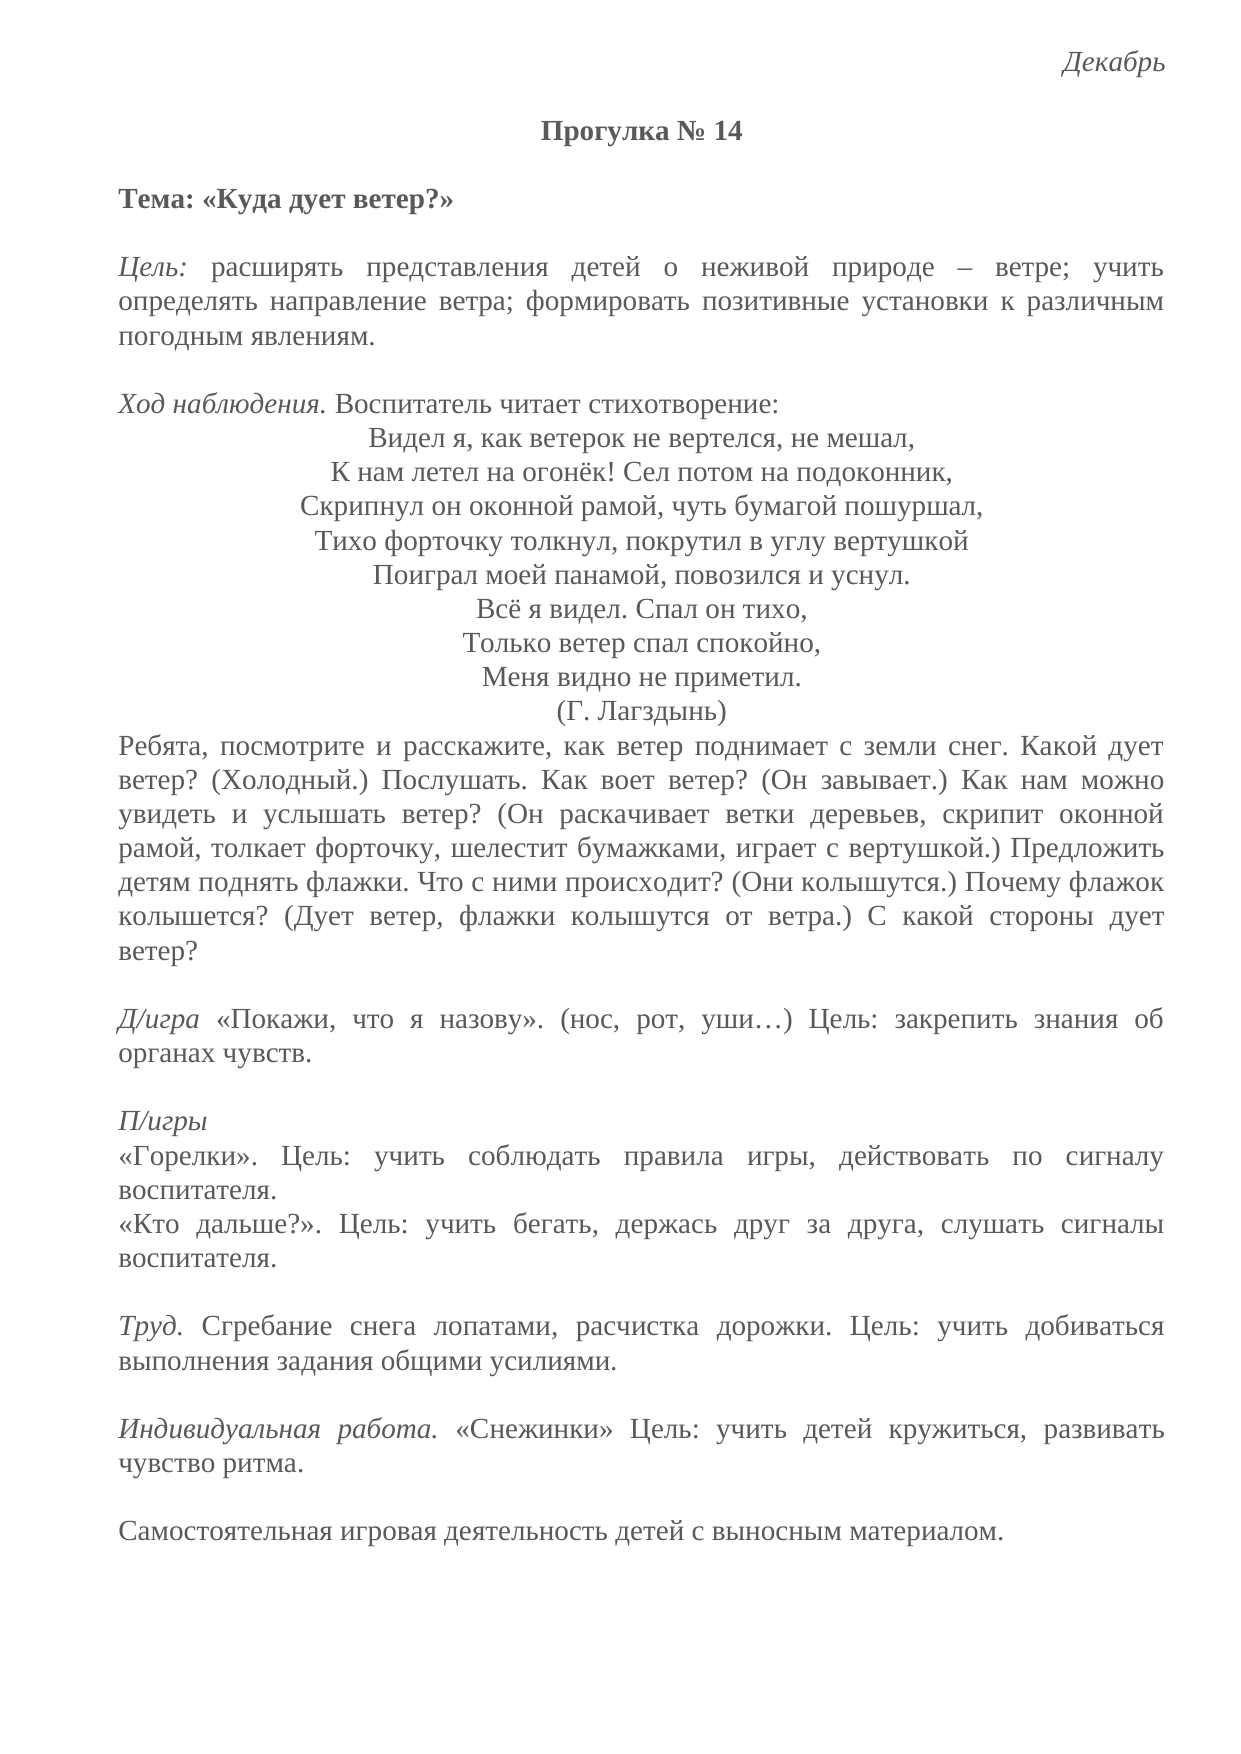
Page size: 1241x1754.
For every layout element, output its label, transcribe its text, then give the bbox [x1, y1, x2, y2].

text Ребята, посмотрите и расскажите, как ветер поднимает с земли снег. Какой дует ветер? (Холодный.) Послушать. Как воет ветер? (Он завывает.) Как нам можно увидеть и услышать ветер? (Он раскачивает ветки деревьев, скрипит оконной рамой, толкает форточку, шелестит бумажками, играет с вертушкой.) Предложить детям поднять флажки. Что с ними происходит? (Они колышутся.) Почему флажок колышется? (Дует ветер, флажки колышутся от ветра.) С какой стороны дует ветер? [118, 727, 1165, 966]
text Поиграл моей панамой, повозился и уснул. [118, 556, 1165, 590]
text Меня видно не приметил. [118, 659, 1165, 693]
text Видел я, как ветерок не вертелся, не мешал, [118, 419, 1165, 454]
text Индивидуальная работа. «Снежинки» Цель: учить детей кружиться, развивать чувство ритма. [118, 1410, 1165, 1479]
text Ход наблюдения. Воспитатель читает стихотворение: [118, 385, 1165, 419]
text Тема: «Куда дует ветер?» [118, 180, 1165, 214]
text Тихо форточку толкнул, покрутил в углу вертушкой [118, 522, 1165, 556]
text Самостоятельная игровая деятельность детей с выносным материалом. [118, 1513, 1165, 1547]
text «Горелки». Цель: учить соблюдать правила игры, действовать по сигналу воспитателя. [118, 1137, 1165, 1205]
text Только ветер спал спокойно, [118, 624, 1165, 659]
text Труд. Сгребание снега лопатами, расчистка дорожки. Цель: учить добиваться выполнения задания общими усилиями. [118, 1308, 1165, 1376]
text Декабрь [118, 44, 1165, 78]
text «Кто дальше?». Цель: учить бегать, держась друг за друга, слушать сигналы воспитателя. [118, 1205, 1165, 1274]
text Всё я видел. Спал он тихо, [118, 590, 1165, 624]
text К нам летел на огонёк! Сел потом на подоконник, [118, 454, 1165, 488]
text Скрипнул он оконной рамой, чуть бумагой пошуршал, [118, 488, 1165, 522]
text П/игры [118, 1103, 1165, 1137]
text Прогулка № 14 [118, 112, 1165, 146]
text Цель: расширять представления детей о неживой природе – ветре; учить определять направление ветра; формировать позитивные установки к различным погодным явлениям. [118, 249, 1165, 351]
text (Г. Лагздынь) [118, 693, 1165, 727]
text Д/игра «Покажи, что я назову». (нос, рот, уши…) Цель: закрепить знания об органах чувств. [118, 1000, 1165, 1069]
